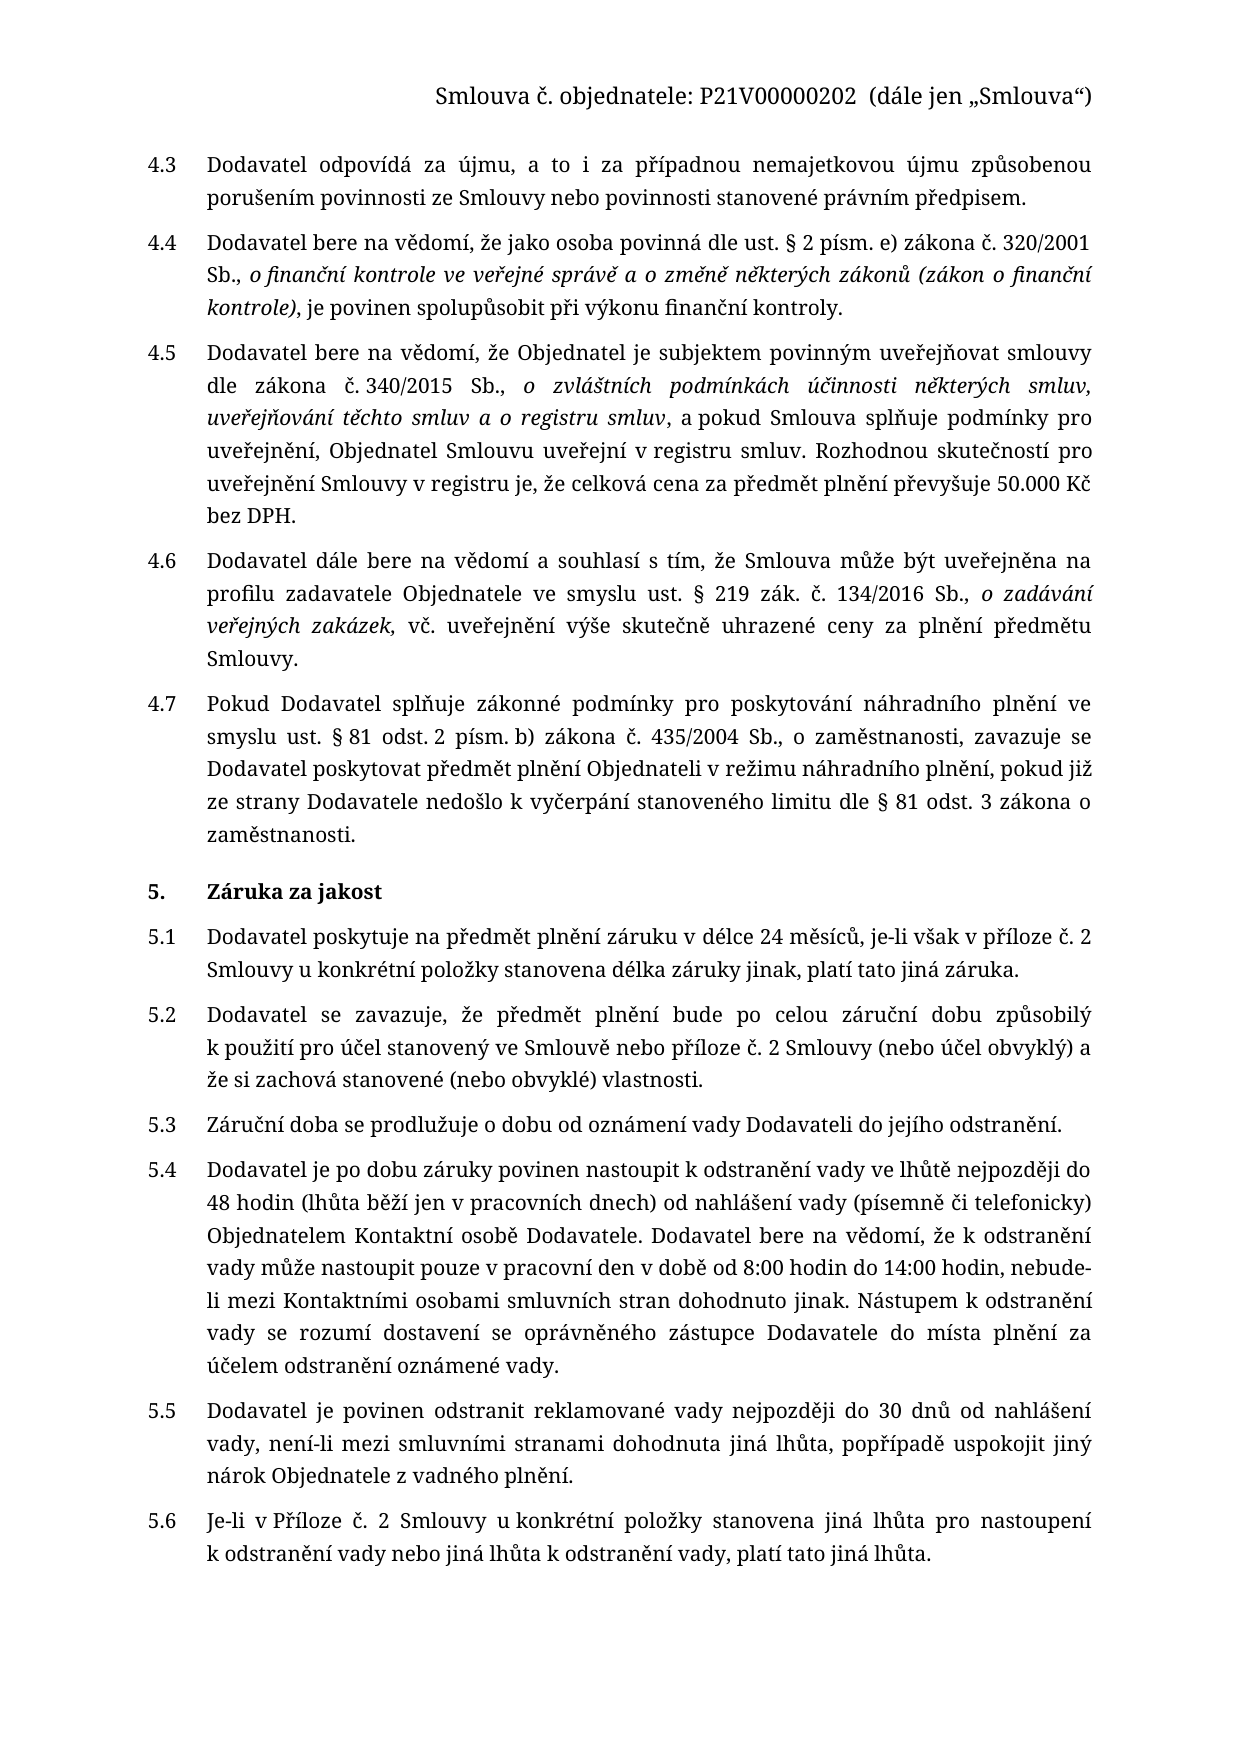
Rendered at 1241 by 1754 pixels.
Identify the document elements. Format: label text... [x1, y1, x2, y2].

list Je-li v Příloze č. 2 Smlouvy u konkrétní položky stanovena jiná lhůta pro nastoupení k odstranění vady nebo jiná lhůta k odstranění vady, platí tato jiná lhůta. [148, 1507, 1093, 1568]
list Dodavatel odpovídá za újmu, a to i za případnou nemajetkovou újmu způsobenou porušením povinnosti ze Smlouvy nebo povinnosti stanovené právním předpisem. [148, 150, 1093, 211]
list Dodavatel se zavazuje, že předmět plnění bude po celou záruční dobu způsobilý k použití pro účel stanovený ve Smlouvě nebo příloze č. 2 Smlouvy (nebo účel obvyklý) a že si zachová stanovené (nebo obvyklé) vlastnosti. [148, 1000, 1093, 1094]
list Záruka za jakost [148, 877, 1093, 906]
list Pokud Dodavatel splňuje zákonné podmínky pro poskytování náhradního plnění ve smyslu ust. § 81 odst. 2 písm. b) zákona č. 435/2004 Sb., o zaměstnanosti, zavazuje se Dodavatel poskytovat předmět plnění Objednateli v režimu náhradního plnění, pokud již ze strany Dodavatele nedošlo k vyčerpání stanoveného limitu dle § 81 odst. 3 zákona o zaměstnanosti. [148, 689, 1093, 848]
list Dodavatel je po dobu záruky povinen nastoupit k odstranění vady ve lhůtě nejpozději do 48 hodin (lhůta běží jen v pracovních dnech) od nahlášení vady (písemně či telefonicky) Objednatelem Kontaktní osobě Dodavatele. Dodavatel bere na vědomí, že k odstranění vady může nastoupit pouze v pracovní den v době od 8:00 hodin do 14:00 hodin, nebude-li mezi Kontaktními osobami smluvních stran dohodnuto jinak. Nástupem k odstranění vady se rozumí dostavení se oprávněného zástupce Dodavatele do místa plnění za účelem odstranění oznámené vady. [148, 1156, 1093, 1379]
list Záruční doba se prodlužuje o dobu od oznámení vady Dodavateli do jejího odstranění. [148, 1110, 1093, 1139]
list Dodavatel je povinen odstranit reklamované vady nejpozději do 30 dnů od nahlášení vady, není-li mezi smluvními stranami dohodnuta jiná lhůta, popřípadě uspokojit jiný nárok Objednatele z vadného plnění. [148, 1396, 1093, 1490]
list Dodavatel bere na vědomí, že Objednatel je subjektem povinným uveřejňovat smlouvy dle zákona č. 340/2015 Sb., o zvláštních podmínkách účinnosti některých smluv, uveřejňování těchto smluv a o registru smluv, a pokud Smlouva splňuje podmínky pro uveřejnění, Objednatel Smlouvu uveřejní v registru smluv. Rozhodnou skutečností pro uveřejnění Smlouvy v registru je, že celková cena za předmět plnění převyšuje 50.000 Kč bez DPH. [148, 338, 1093, 530]
list Dodavatel poskytuje na předmět plnění záruku v délce 24 měsíců, je-li však v příloze č. 2 Smlouvy u konkrétní položky stanovena délka záruky jinak, platí tato jiná záruka. [148, 922, 1093, 983]
list Dodavatel dále bere na vědomí a souhlasí s tím, že Smlouva může být uveřejněna na profilu zadavatele Objednatele ve smyslu ust. § 219 zák. č. 134/2016 Sb., o zadávání veřejných zakázek, vč. uveřejnění výše skutečně uhrazené ceny za plnění předmětu Smlouvy. [148, 546, 1093, 673]
list Dodavatel bere na vědomí, že jako osoba povinná dle ust. § 2 písm. e) zákona č. 320/2001 Sb., o finanční kontrole ve veřejné správě a o změně některých zákonů (zákon o finanční kontrole), je povinen spolupůsobit při výkonu finanční kontroly. [148, 228, 1093, 322]
